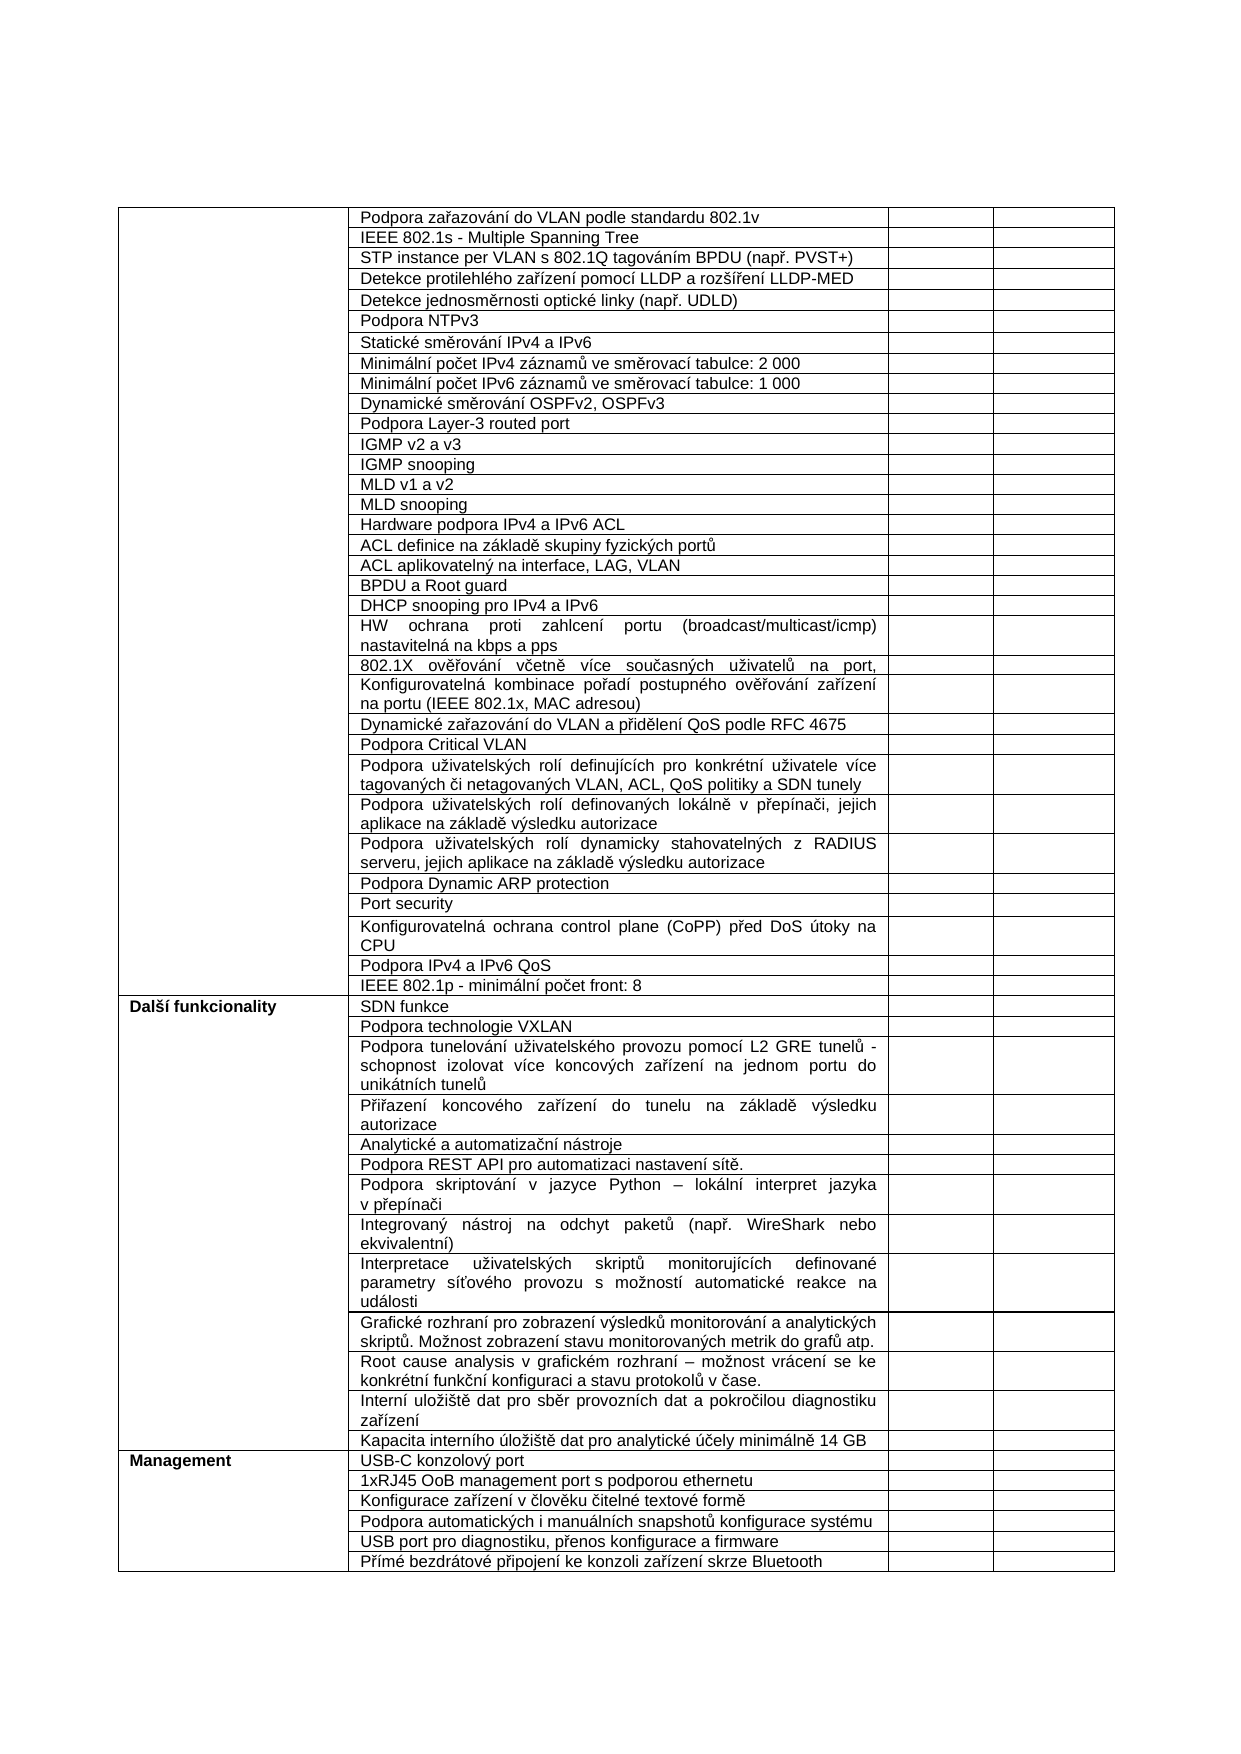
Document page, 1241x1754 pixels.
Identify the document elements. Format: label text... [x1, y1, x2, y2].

table_cell Přiřazení koncového zařízení do tunelu na základě výsledku autorizace [349, 1095, 888, 1134]
table_cell [994, 394, 1114, 413]
table_cell Konfigurace zařízení v člověku čitelné textové formě [349, 1491, 888, 1510]
table_cell [994, 976, 1114, 995]
table_cell [889, 495, 993, 514]
table_cell [889, 1552, 993, 1571]
table_cell Statické směrování IPv4 a IPv6 [349, 333, 888, 352]
table_cell [889, 735, 993, 754]
table_cell [994, 1451, 1114, 1470]
table_cell Podpora automatických i manuálních snapshotů konfigurace systému [349, 1511, 888, 1531]
table_cell [994, 1254, 1114, 1311]
table_cell [889, 1135, 993, 1154]
table_cell [994, 755, 1114, 794]
table_cell [994, 894, 1114, 916]
table_cell [889, 714, 993, 733]
table_cell [889, 455, 993, 474]
table_cell [994, 996, 1114, 1016]
table_cell [994, 576, 1114, 595]
table_cell [889, 576, 993, 595]
table_cell Podpora uživatelských rolí dynamicky stahovatelných z RADIUS serveru, jejich aplikace na základě výsledku autorizace [349, 834, 888, 872]
table_cell USB-C konzolový port [349, 1451, 888, 1470]
table_cell [994, 874, 1114, 893]
table_cell [889, 475, 993, 494]
table_cell [889, 1215, 993, 1253]
table_cell [994, 475, 1114, 494]
table_cell Minimální počet IPv4 záznamů ve směrovací tabulce: 2 000 [349, 354, 888, 373]
table_cell [889, 1095, 993, 1134]
table_cell [889, 228, 993, 247]
table_cell Podpora IPv4 a IPv6 QoS [349, 956, 888, 975]
table_cell IGMP v2 a v3 [349, 434, 888, 453]
table_cell [994, 455, 1114, 474]
table_cell [994, 714, 1114, 733]
table_cell [994, 1491, 1114, 1510]
table_cell 802.1X ověřování včetně více současných uživatelů na port, minimálně 32 uživatelů/port [349, 656, 888, 674]
table_cell [889, 976, 993, 995]
table_cell [994, 656, 1114, 674]
table_cell Hardware podpora IPv4 a IPv6 ACL [349, 515, 888, 534]
table_cell [994, 1511, 1114, 1531]
table_cell Podpora uživatelských rolí definujících pro konkrétní uživatele více tagovaných či netagovaných VLAN, ACL, QoS politiky a SDN tunely [349, 755, 888, 794]
table_cell Podpora Layer-3 routed port [349, 414, 888, 433]
table_cell [994, 1095, 1114, 1134]
table_cell Konfigurovatelná kombinace pořadí postupného ověřování zařízení na portu (IEEE 802.1x, MAC adresou) [349, 675, 888, 713]
table_cell [994, 956, 1114, 975]
table_cell [994, 1352, 1114, 1390]
table_cell MLD v1 a v2 [349, 475, 888, 494]
table_cell [994, 1017, 1114, 1036]
table_cell [889, 374, 993, 393]
table_cell [994, 1313, 1114, 1351]
table_cell [889, 354, 993, 373]
table_cell [889, 1155, 993, 1174]
table_cell [994, 374, 1114, 393]
table_cell Kapacita interního úložiště dat pro analytické účely minimálně 14 GB [349, 1431, 888, 1450]
table_cell Integrovaný nástroj na odchyt paketů (např. WireShark nebo ekvivalentní) [349, 1215, 888, 1253]
table_cell [889, 208, 993, 227]
table_cell IEEE 802.1p - minimální počet front: 8 [349, 976, 888, 995]
table_cell [994, 208, 1114, 227]
table_cell [889, 1017, 993, 1036]
table_cell [994, 616, 1114, 654]
table_cell SDN funkce [349, 996, 888, 1016]
table_cell Minimální počet IPv6 záznamů ve směrovací tabulce: 1 000 [349, 374, 888, 393]
table_cell [889, 434, 993, 453]
table_cell [994, 333, 1114, 352]
table_cell [889, 1037, 993, 1094]
table_cell Dynamické směrování OSPFv2, OSPFv3 [349, 394, 888, 413]
table_cell [889, 795, 993, 833]
table_cell [889, 1352, 993, 1390]
table_cell [889, 1532, 993, 1551]
table_cell Port security [349, 894, 888, 916]
table_cell [994, 434, 1114, 453]
table_cell Podpora zařazování do VLAN podle standardu 802.1v [349, 208, 888, 227]
table_cell [889, 616, 993, 654]
table_cell BPDU a Root guard [349, 576, 888, 595]
table_cell [994, 917, 1114, 955]
table_cell [994, 556, 1114, 575]
table_cell ACL aplikovatelný na interface, LAG, VLAN [349, 556, 888, 575]
table_cell Přímé bezdrátové připojení ke konzoli zařízení skrze Bluetooth [349, 1552, 888, 1571]
table_cell [889, 596, 993, 615]
table_cell [994, 290, 1114, 309]
table_cell [889, 1451, 993, 1470]
table_cell [994, 414, 1114, 433]
table_cell Podpora REST API pro automatizaci nastavení sítě. [349, 1155, 888, 1174]
table_cell STP instance per VLAN s 802.1Q tagováním BPDU (např. PVST+) [349, 248, 888, 267]
table_cell [994, 675, 1114, 713]
table_cell [994, 535, 1114, 554]
table_cell Detekce protilehlého zařízení pomocí LLDP a rozšíření LLDP-MED [349, 269, 888, 289]
table_cell [889, 834, 993, 872]
table_cell [994, 515, 1114, 534]
table_cell [889, 1471, 993, 1490]
table_cell [994, 834, 1114, 872]
table_cell Podpora Dynamic ARP protection [349, 874, 888, 893]
table_cell [889, 917, 993, 955]
table_cell [889, 956, 993, 975]
table_cell [889, 1491, 993, 1510]
table_cell [889, 874, 993, 893]
table_cell IEEE 802.1s - Multiple Spanning Tree [349, 228, 888, 247]
table_cell [889, 996, 993, 1016]
table_cell [889, 1511, 993, 1531]
table_cell [889, 1391, 993, 1429]
table_cell [889, 1431, 993, 1450]
table_cell [994, 1037, 1114, 1094]
table_cell HW ochrana proti zahlcení portu (broadcast/multicast/icmp) nastavitelná na kbps a pps [349, 616, 888, 654]
table_cell [994, 1155, 1114, 1174]
table_cell [889, 515, 993, 534]
table_cell [994, 248, 1114, 267]
table_cell [889, 333, 993, 352]
table_cell [889, 656, 993, 674]
table_cell [889, 894, 993, 916]
table_cell Root cause analysis v grafickém rozhraní – možnost vrácení se ke konkrétní funkční konfiguraci a stavu protokolů v čase. [349, 1352, 888, 1390]
table_cell USB port pro diagnostiku, přenos konfigurace a firmware [349, 1532, 888, 1551]
table_cell [889, 269, 993, 289]
table_cell Podpora Critical VLAN [349, 735, 888, 754]
table_cell Další funkcionality [119, 996, 348, 1450]
table_cell Interní uložiště dat pro sběr provozních dat a pokročilou diagnostiku zařízení [349, 1391, 888, 1429]
table_cell [994, 1391, 1114, 1429]
table_cell [994, 311, 1114, 332]
table_cell Podpora technologie VXLAN [349, 1017, 888, 1036]
table_cell [889, 394, 993, 413]
table_cell Management [119, 1451, 348, 1571]
table_cell Interpretace uživatelských skriptů monitorujících definované parametry síťového provozu s možností automatické reakce na události [349, 1254, 888, 1311]
table_cell [889, 1313, 993, 1351]
table_cell [889, 1175, 993, 1213]
table_cell [994, 354, 1114, 373]
table_cell [889, 414, 993, 433]
table_cell Analytické a automatizační nástroje [349, 1135, 888, 1154]
table_cell [994, 596, 1114, 615]
table_cell IGMP snooping [349, 455, 888, 474]
table_cell Podpora NTPv3 [349, 311, 888, 332]
table_cell Grafické rozhraní pro zobrazení výsledků monitorování a analytických skriptů. Možnost zobrazení stavu monitorovaných metrik do grafů atp. [349, 1313, 888, 1351]
table_cell [994, 1532, 1114, 1551]
table_cell [889, 556, 993, 575]
table_cell ACL definice na základě skupiny fyzických portů [349, 535, 888, 554]
table_cell [889, 535, 993, 554]
table_cell DHCP snooping pro IPv4 a IPv6 [349, 596, 888, 615]
table_cell [889, 311, 993, 332]
table_cell [994, 228, 1114, 247]
table_cell Podpora tunelování uživatelského provozu pomocí L2 GRE tunelů - schopnost izolovat více koncových zařízení na jednom portu do unikátních tunelů [349, 1037, 888, 1094]
table_cell [889, 675, 993, 713]
table_cell [994, 1135, 1114, 1154]
table_cell [994, 269, 1114, 289]
table_cell [994, 1175, 1114, 1213]
table_cell Detekce jednosměrnosti optické linky (např. UDLD) [349, 290, 888, 309]
table_cell [889, 1254, 993, 1311]
table_cell [994, 495, 1114, 514]
table_cell Podpora skriptování v jazyce Python – lokální interpret jazyka v přepínači [349, 1175, 888, 1213]
table_cell [994, 1471, 1114, 1490]
table_cell MLD snooping [349, 495, 888, 514]
table_cell 1xRJ45 OoB management port s podporou ethernetu [349, 1471, 888, 1490]
table_cell [889, 248, 993, 267]
table_cell [994, 795, 1114, 833]
table_cell Podpora uživatelských rolí definovaných lokálně v přepínači, jejich aplikace na základě výsledku autorizace [349, 795, 888, 833]
table_cell [889, 290, 993, 309]
table_cell Konfigurovatelná ochrana control plane (CoPP) před DoS útoky na CPU [349, 917, 888, 955]
table_cell Dynamické zařazování do VLAN a přidělení QoS podle RFC 4675 [349, 714, 888, 733]
table_cell [889, 755, 993, 794]
table_cell [994, 1431, 1114, 1450]
table_cell [994, 735, 1114, 754]
table_cell [994, 1215, 1114, 1253]
table_cell [994, 1552, 1114, 1571]
